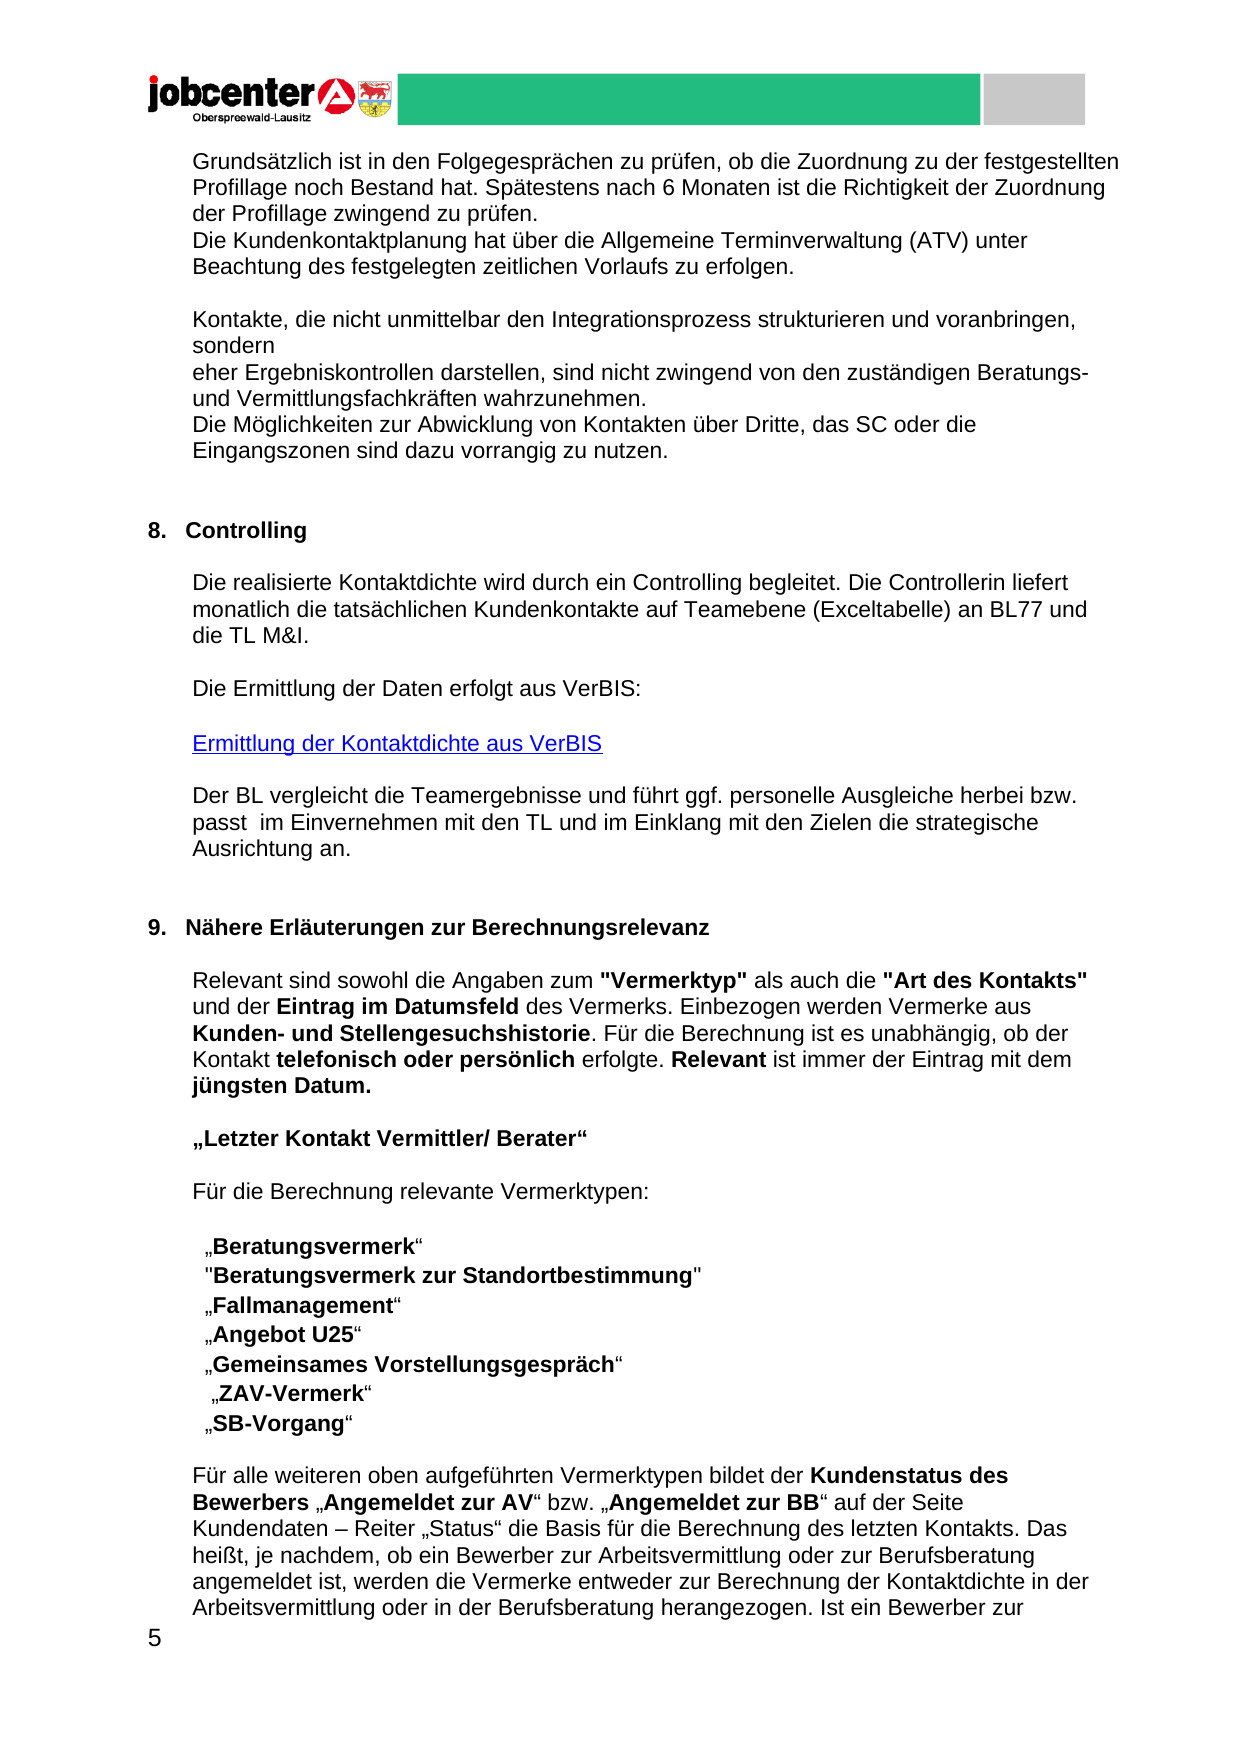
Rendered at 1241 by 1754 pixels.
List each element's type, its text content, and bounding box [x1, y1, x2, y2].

text Für alle weiteren oben aufgeführten Vermerktypen bildet der Kundenstatus des Bewerbers „Angemeldet zur AV“ bzw. „Angemeldet zur BB“ auf der Seite [192, 1462, 1122, 1515]
text Für die Berechnung relevante Vermerktypen: [192, 1178, 1122, 1204]
list Nähere Erläuterungen zur Berechnungsrelevanz [148, 914, 1122, 941]
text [192, 1515, 1122, 1621]
text „Fallmanagement“ [192, 1292, 1122, 1318]
text Die Ermittlung der Daten erfolgt aus VerBIS: [192, 675, 1122, 701]
text „Gemeinsames Vorstellungsgespräch“ [192, 1351, 1122, 1377]
text Die Möglichkeiten zur Abwicklung von Kontakten über Dritte, das SC oder die Eingangszonen sind dazu vorrangig zu nutzen. [192, 411, 1122, 464]
text „Letzter Kontakt Vermittler/ Berater“ [192, 1125, 1122, 1151]
text Der BL vergleicht die Teamergebnisse und führt ggf. personelle Ausgleiche herbei bzw. passt im Einvernehmen mit den TL und im Einklang mit den Zielen die strategische Ausrichtung an. [192, 782, 1122, 862]
text „Angebot U25“ [192, 1321, 1122, 1348]
list Ermittlung der Kontaktdichte aus VerBIS [192, 730, 1122, 756]
list Controlling [148, 517, 1122, 543]
text Relevant sind sowohl die Angaben zum "Vermerktyp" als auch die "Art des Kontakts" und der Eintrag im Datumsfeld des Vermerks. Einbezogen werden Vermerke aus Kunden- und Stellengesuchshistorie. Für die Berechnung ist es unabhängig, ob der Kontakt telefonisch oder persönlich erfolgte. Relevant ist immer der Eintrag mit dem jüngsten Datum. [192, 967, 1122, 1099]
text "Beratungsvermerk zur Standortbestimmung" [192, 1262, 1122, 1289]
text „SB-Vorgang“ [192, 1410, 1122, 1436]
text „Beratungsvermerk“ [192, 1233, 1122, 1259]
text Kontakte, die nicht unmittelbar den Integrationsprozess strukturieren und voranbringen, sondern [192, 306, 1122, 358]
text eher Ergebniskontrollen darstellen, sind nicht zwingend von den zuständigen Beratungs- und Vermittlungsfachkräften wahrzunehmen. [192, 358, 1122, 411]
text „ZAV-Vermerk“ [192, 1380, 1122, 1407]
picture [147, 75, 395, 126]
text Grundsätzlich ist in den Folgegesprächen zu prüfen, ob die Zuordnung zu der festgestellten Profillage noch Bestand hat. Spätestens nach 6 Monaten ist die Richtigkeit der Zuordnung der Profillage zwingend zu prüfen. [192, 148, 1122, 227]
text Die realisierte Kontaktdichte wird durch ein Controlling begleitet. Die Controllerin liefert monatlich die tatsächlichen Kundenkontakte auf Teamebene (Exceltabelle) an BL77 und die TL M&I. [192, 569, 1122, 648]
text Die Kundenkontaktplanung hat über die Allgemeine Terminverwaltung (ATV) unter Beachtung des festgelegten zeitlichen Vorlaufs zu erfolgen. [192, 227, 1122, 279]
